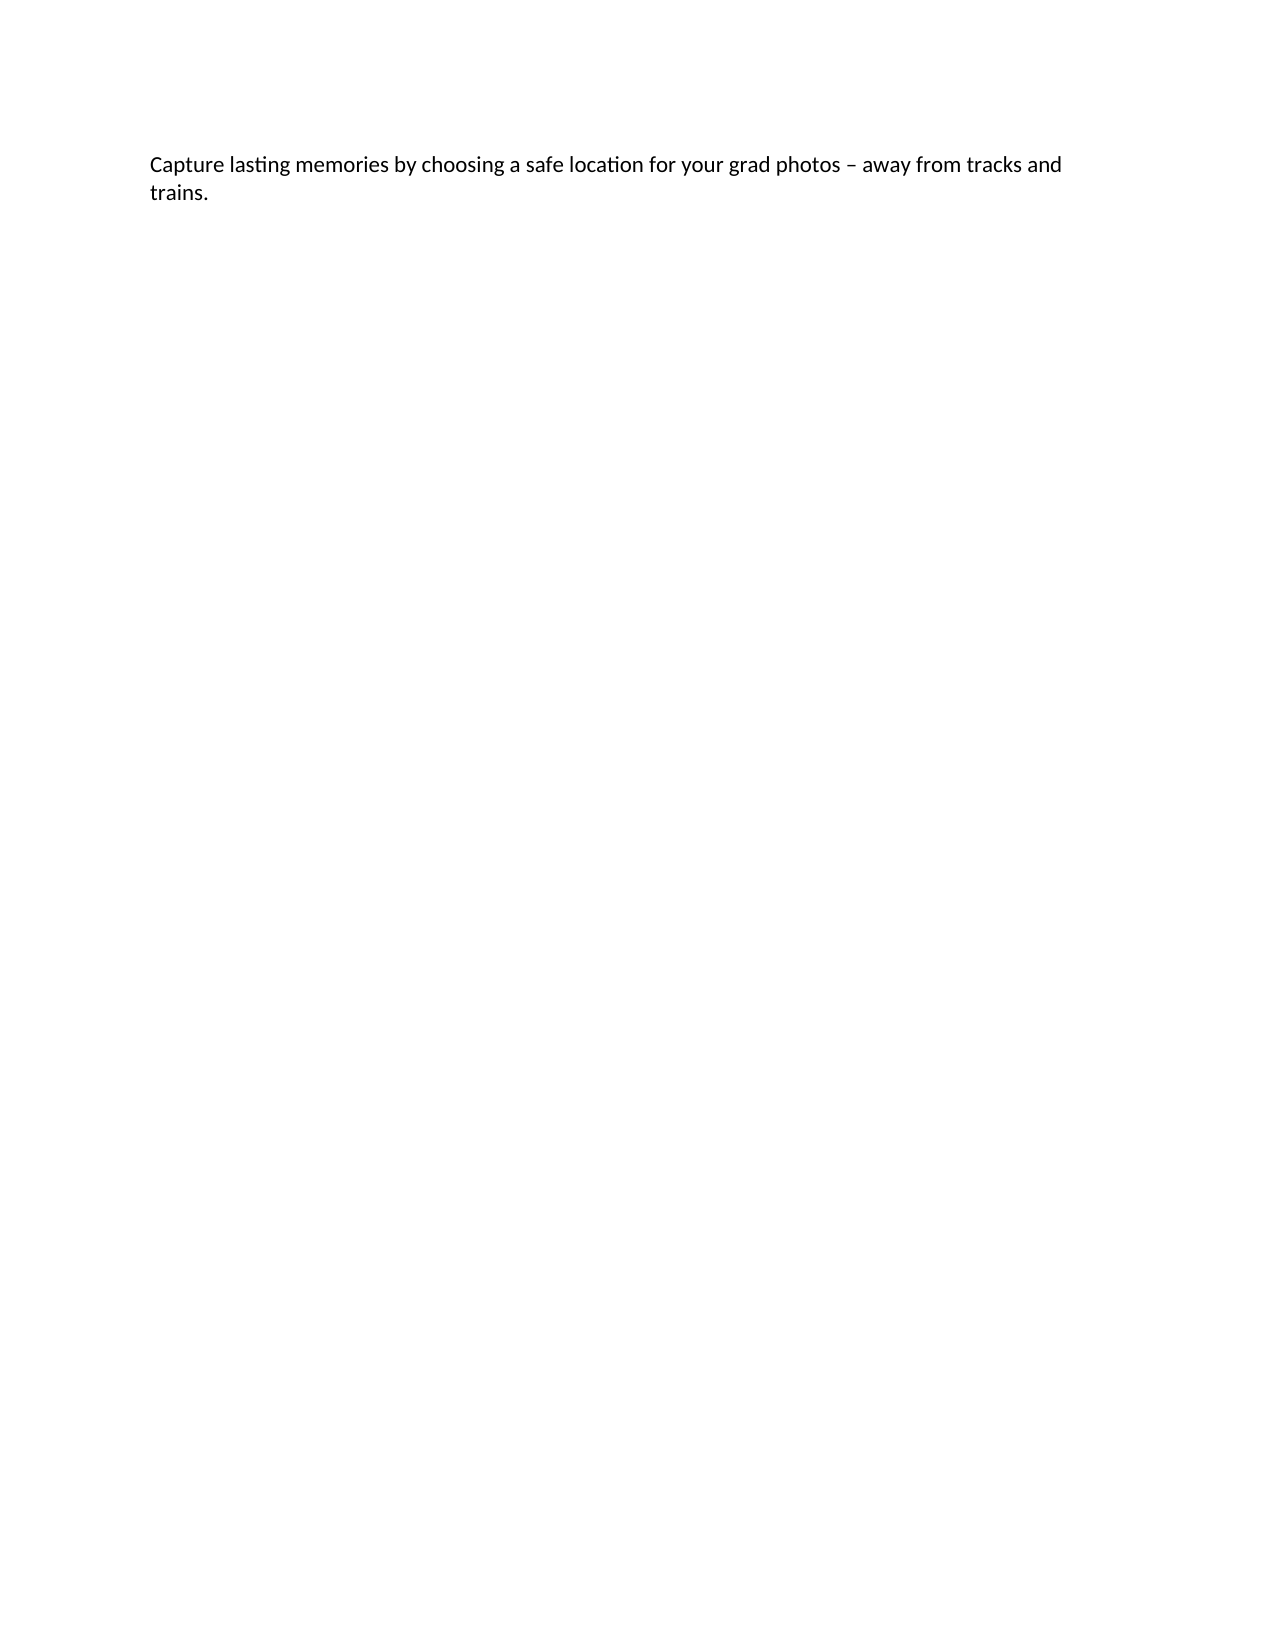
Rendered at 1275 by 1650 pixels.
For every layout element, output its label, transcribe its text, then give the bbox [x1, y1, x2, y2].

text Capture lasting memories by choosing a safe location for your grad photos – away from tracks and trains. [150, 150, 1125, 206]
